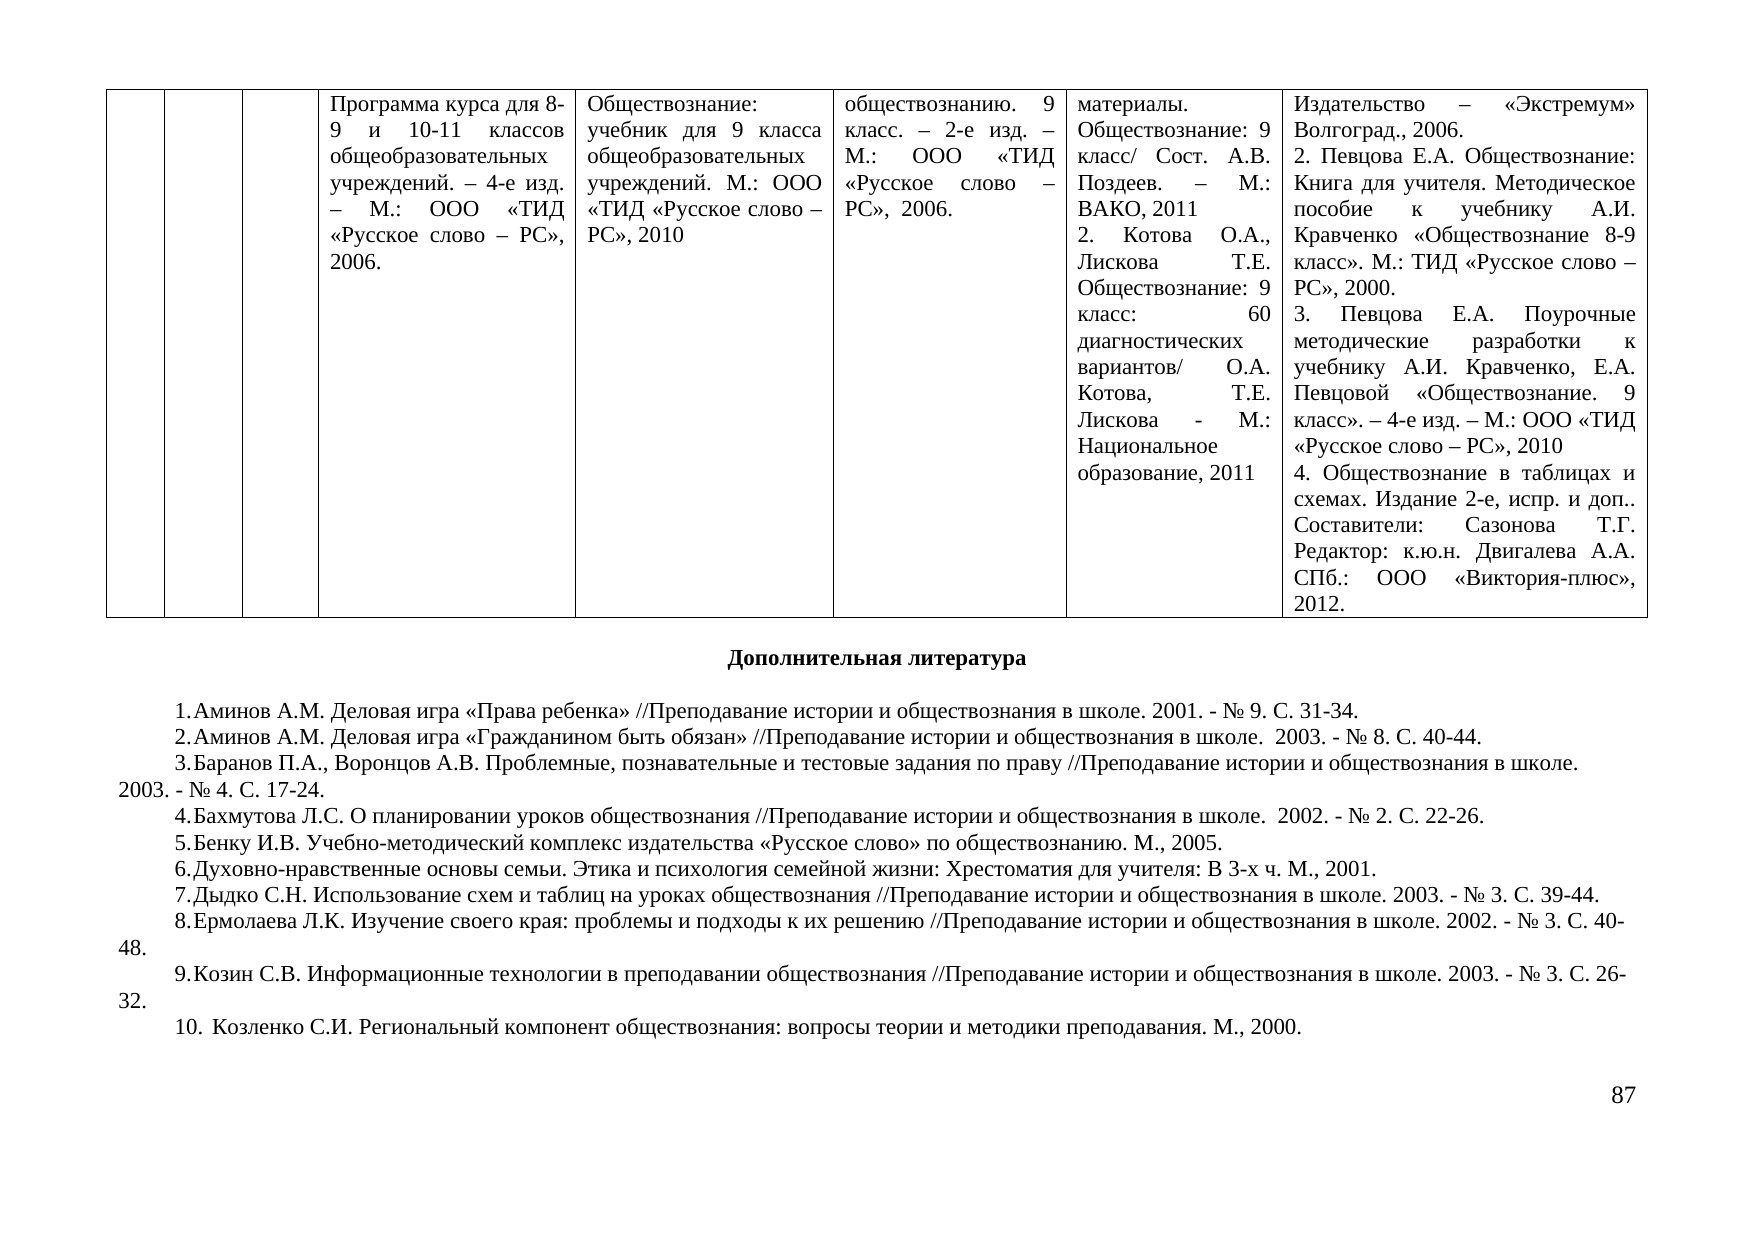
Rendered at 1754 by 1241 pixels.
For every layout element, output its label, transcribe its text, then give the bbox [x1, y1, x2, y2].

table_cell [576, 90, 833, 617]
list Аминов А.М. Деловая игра «Гражданином быть обязан» //Преподавание истории и обществознания в школе. 2003. - № 8. С. 40-44. [118, 723, 1636, 749]
list Бахмутова Л.С. О планировании уроков обществознания //Преподавание истории и обществознания в школе. 2002. - № 2. С. 22-26. [118, 802, 1636, 828]
list Бенку И.В. Учебно-методический комплекс издательства «Русское слово» по обществознанию. М., 2005. [118, 828, 1636, 855]
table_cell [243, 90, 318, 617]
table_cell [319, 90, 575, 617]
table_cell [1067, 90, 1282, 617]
list Аминов А.М. Деловая игра «Права ребенка» //Преподавание истории и обществознания в школе. 2001. - № 9. С. 31-34. [118, 697, 1636, 723]
list Козленко С.И. Региональный компонент обществознания: вопросы теории и методики преподавания. М., 2000. [118, 1013, 1636, 1039]
list Козин С.В. Информационные технологии в преподавании обществознания //Преподавание истории и обществознания в школе. 2003. - № 3. С. 26-32. [118, 960, 1636, 1013]
list Духовно-нравственные основы семьи. Этика и психология семейной жизни: Хрестоматия для учителя: В 3-х ч. М., 2001. [118, 855, 1636, 881]
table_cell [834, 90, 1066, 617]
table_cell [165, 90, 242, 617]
list Дыдко С.Н. Использование схем и таблиц на уроках обществознания //Преподавание истории и обществознания в школе. 2003. - № 3. С. 39-44. [118, 881, 1636, 908]
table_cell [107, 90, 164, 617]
list Ермолаева Л.К. Изучение своего края: проблемы и подходы к их решению //Преподавание истории и обществознания в школе. 2002. - № 3. С. 40-48. [118, 908, 1636, 960]
list Баранов П.А., Воронцов А.В. Проблемные, познавательные и тестовые задания по праву //Преподавание истории и обществознания в школе. 2003. - № 4. С. 17-24. [118, 749, 1636, 802]
text Дополнительная литература [118, 644, 1636, 670]
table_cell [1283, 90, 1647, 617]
